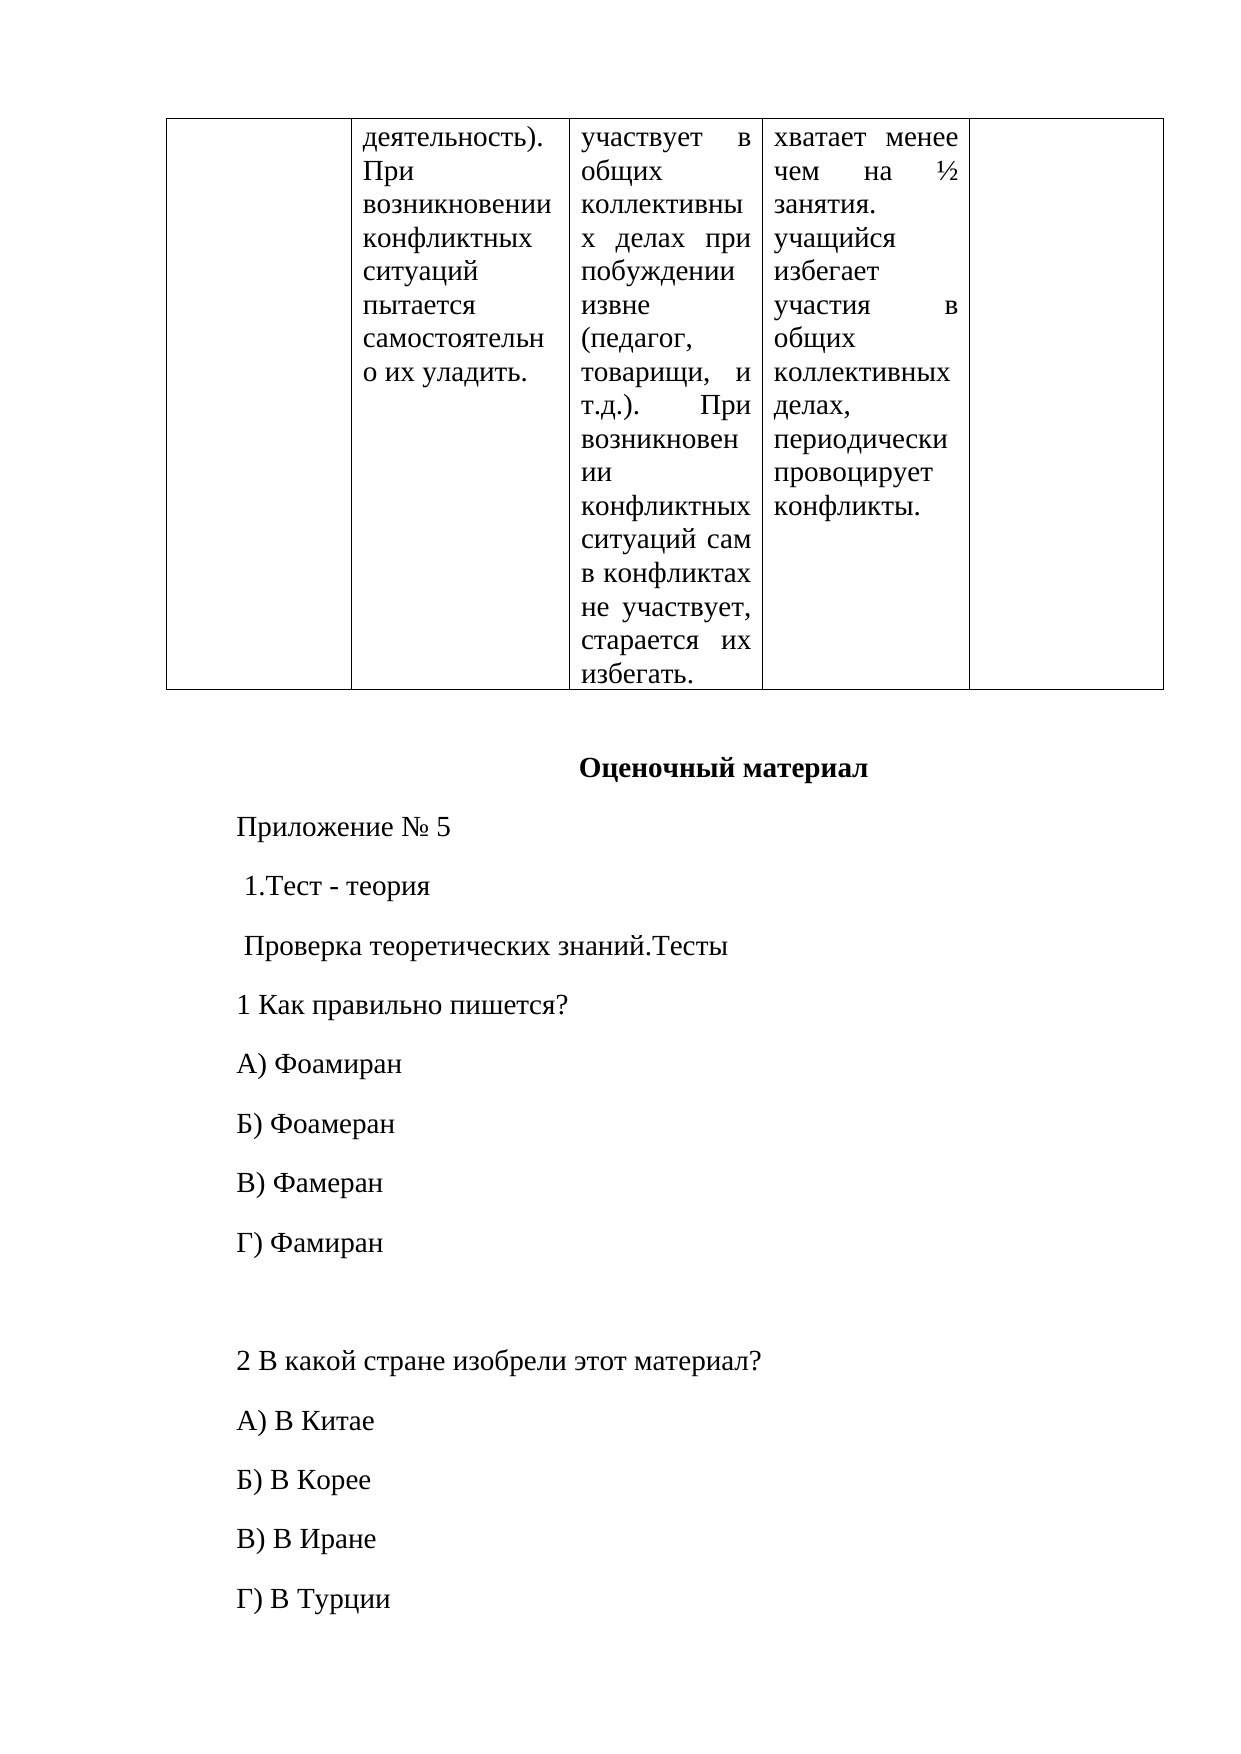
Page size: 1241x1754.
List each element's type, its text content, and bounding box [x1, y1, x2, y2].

text Проверка теоретических знаний.Тесты [236, 928, 1211, 961]
text 1.Тест - теория [236, 868, 1211, 902]
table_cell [167, 119, 351, 689]
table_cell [352, 119, 569, 689]
text 2 В какой стране изобрели этот материал? [236, 1343, 1211, 1377]
text А) В Китае [236, 1403, 1211, 1436]
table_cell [970, 119, 1163, 689]
text Г) В Турции [236, 1581, 1211, 1614]
text Б) В Корее [236, 1462, 1211, 1496]
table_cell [763, 119, 969, 689]
text Б) Фоамеран [236, 1106, 1211, 1139]
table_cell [570, 119, 762, 689]
text Г) Фамиран [236, 1225, 1211, 1258]
text В) Фамеран [236, 1165, 1211, 1199]
text 1 Как правильно пишется? [236, 987, 1211, 1021]
text В) В Иране [236, 1522, 1211, 1555]
text Приложение № 5 [236, 809, 1211, 843]
text А) Фоамиран [236, 1047, 1211, 1080]
text Оценочный материал [236, 750, 1211, 783]
